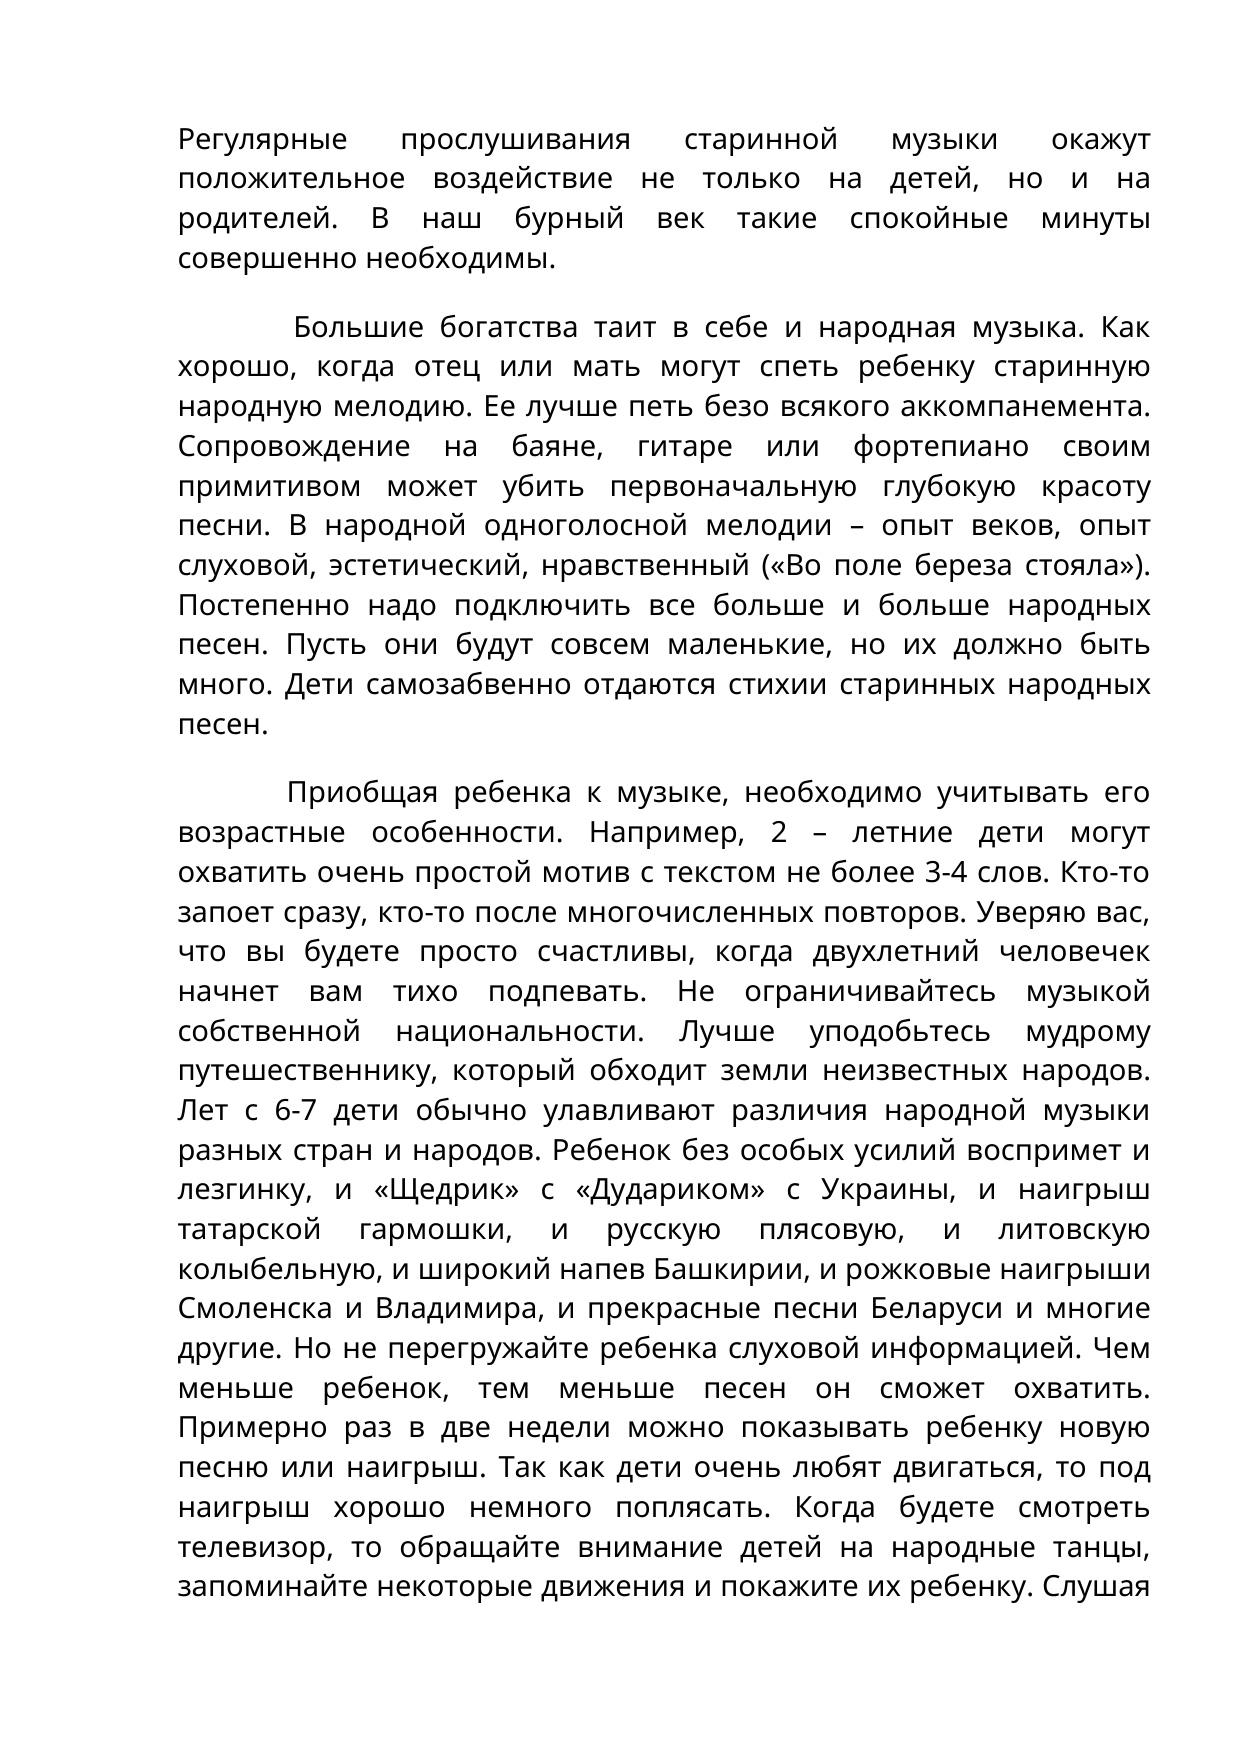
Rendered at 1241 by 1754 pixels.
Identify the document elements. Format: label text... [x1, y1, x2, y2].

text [177, 772, 1152, 1605]
text Большие богатства таит в себе и народная музыка. Как хорошо, когда отец или мать могут спеть ребенку старинную народную мелодию. Ее лучше петь безо всякого аккомпанемента. Сопровождение на баяне, гитаре или фортепиано своим примитивом может убить первоначальную глубокую красоту песни. В народной одноголосной мелодии – опыт веков, опыт слуховой, эстетический, нравственный («Во поле береза стояла»). Постепенно надо подключить все больше и больше народных песен. Пусть они будут совсем маленькие, но их должно быть много. Дети самозабвенно отдаются стихии старинных народных песен. [177, 306, 1152, 743]
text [177, 118, 1152, 277]
